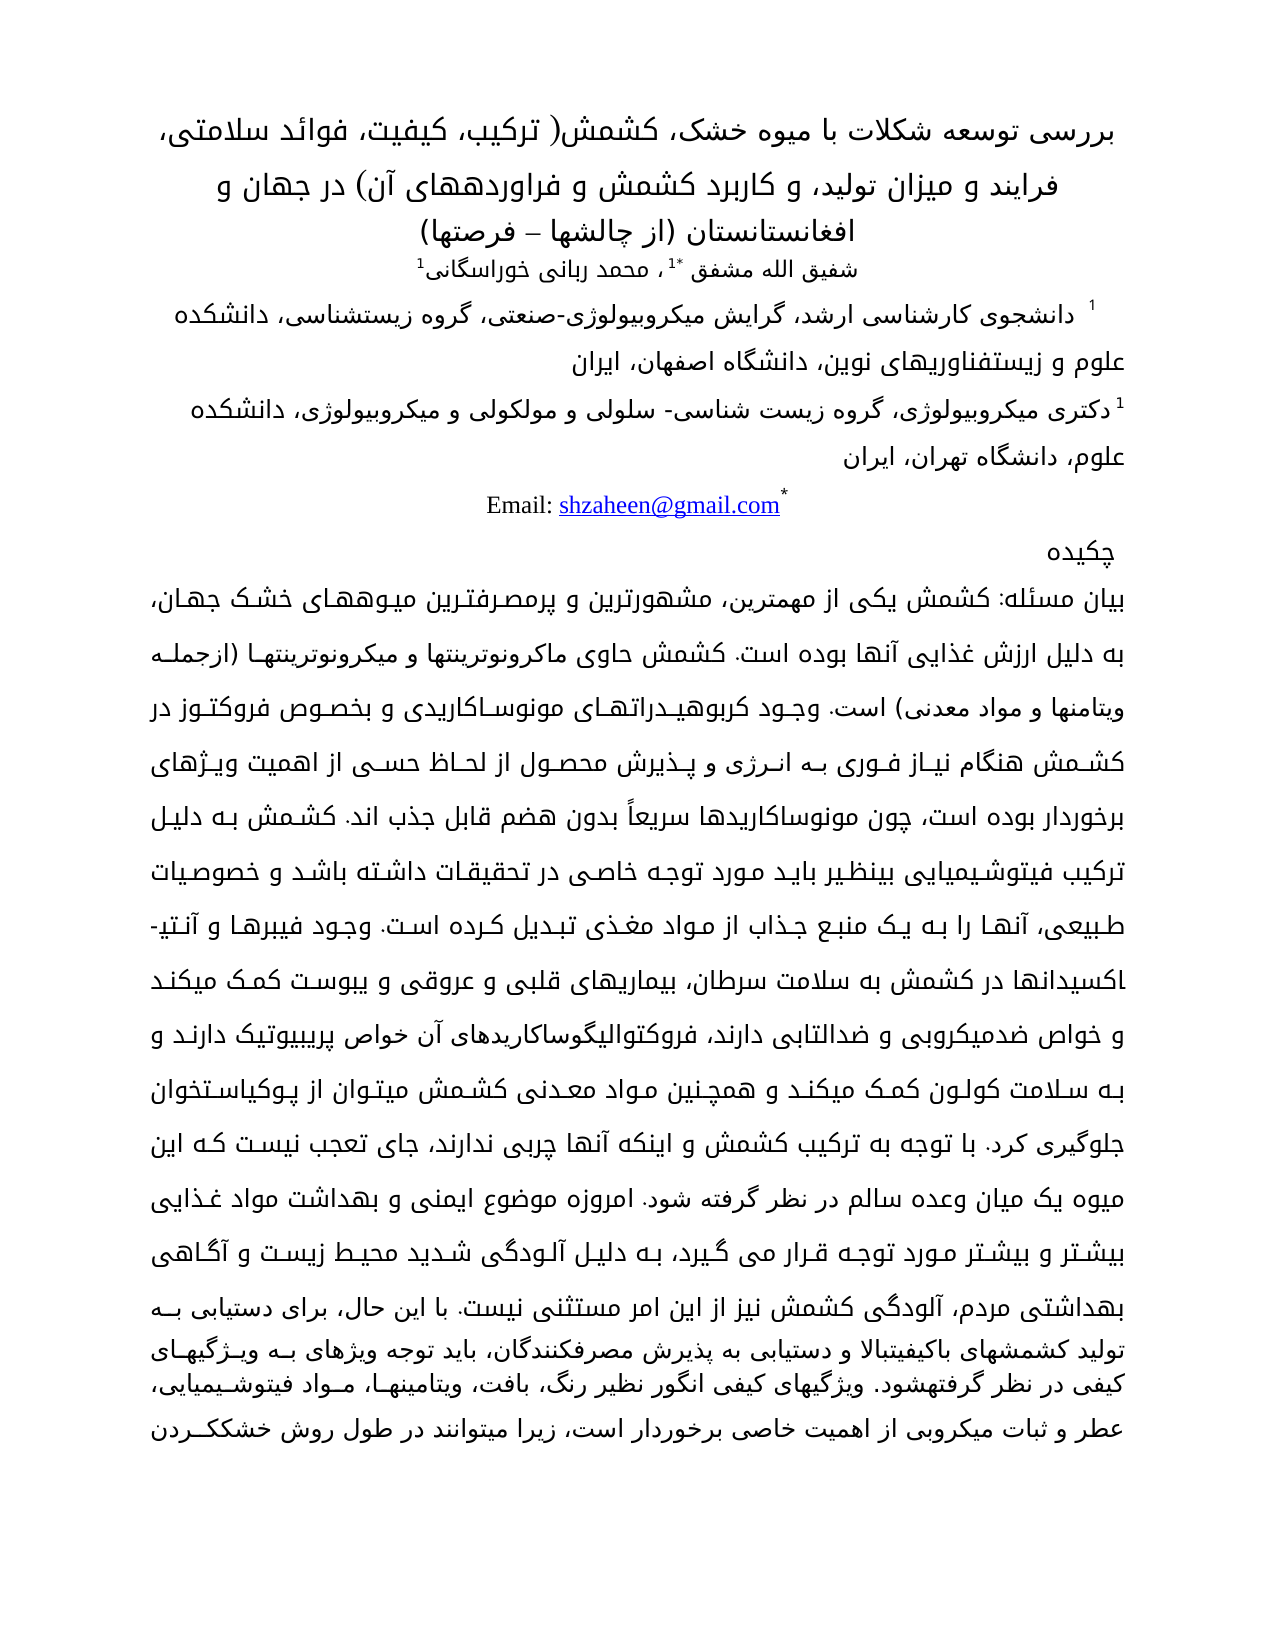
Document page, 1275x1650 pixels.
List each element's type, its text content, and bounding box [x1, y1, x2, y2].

text 1 دانشجوی کارشناسی ارشد، گرایش میکروبیولوژی-صنعتی، گروه زیستشناسی، دانشکده علوم و زيستفناوریهای نوين، دانشگاه اصفهان، ایران [150, 291, 1125, 386]
text 1 دکتری میکروبیولوژی، گروه زیست شناسی- سلولی و مولکولی و میکروبیولوژی، دانشکده علوم، دانشگاه تهران، ایران [150, 386, 1125, 481]
text چکيده [150, 528, 1125, 576]
text بررسی توسعه شکلات با میوه خشک، کشمش( ترکیب، کیفیت، فوائد سلامتی، فرایند و میزان تولید، و کاربرد کشمش و فراوردههای آن) در جهان و افغانستانستان (از چالشها – فرصتها) [150, 103, 1125, 248]
text شفیق الله مشفق *1 ، محمد ربانی خوراسگانی1 [150, 248, 1125, 291]
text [150, 576, 1125, 1453]
text *Email: shzaheen@gmail.com [150, 481, 1125, 528]
